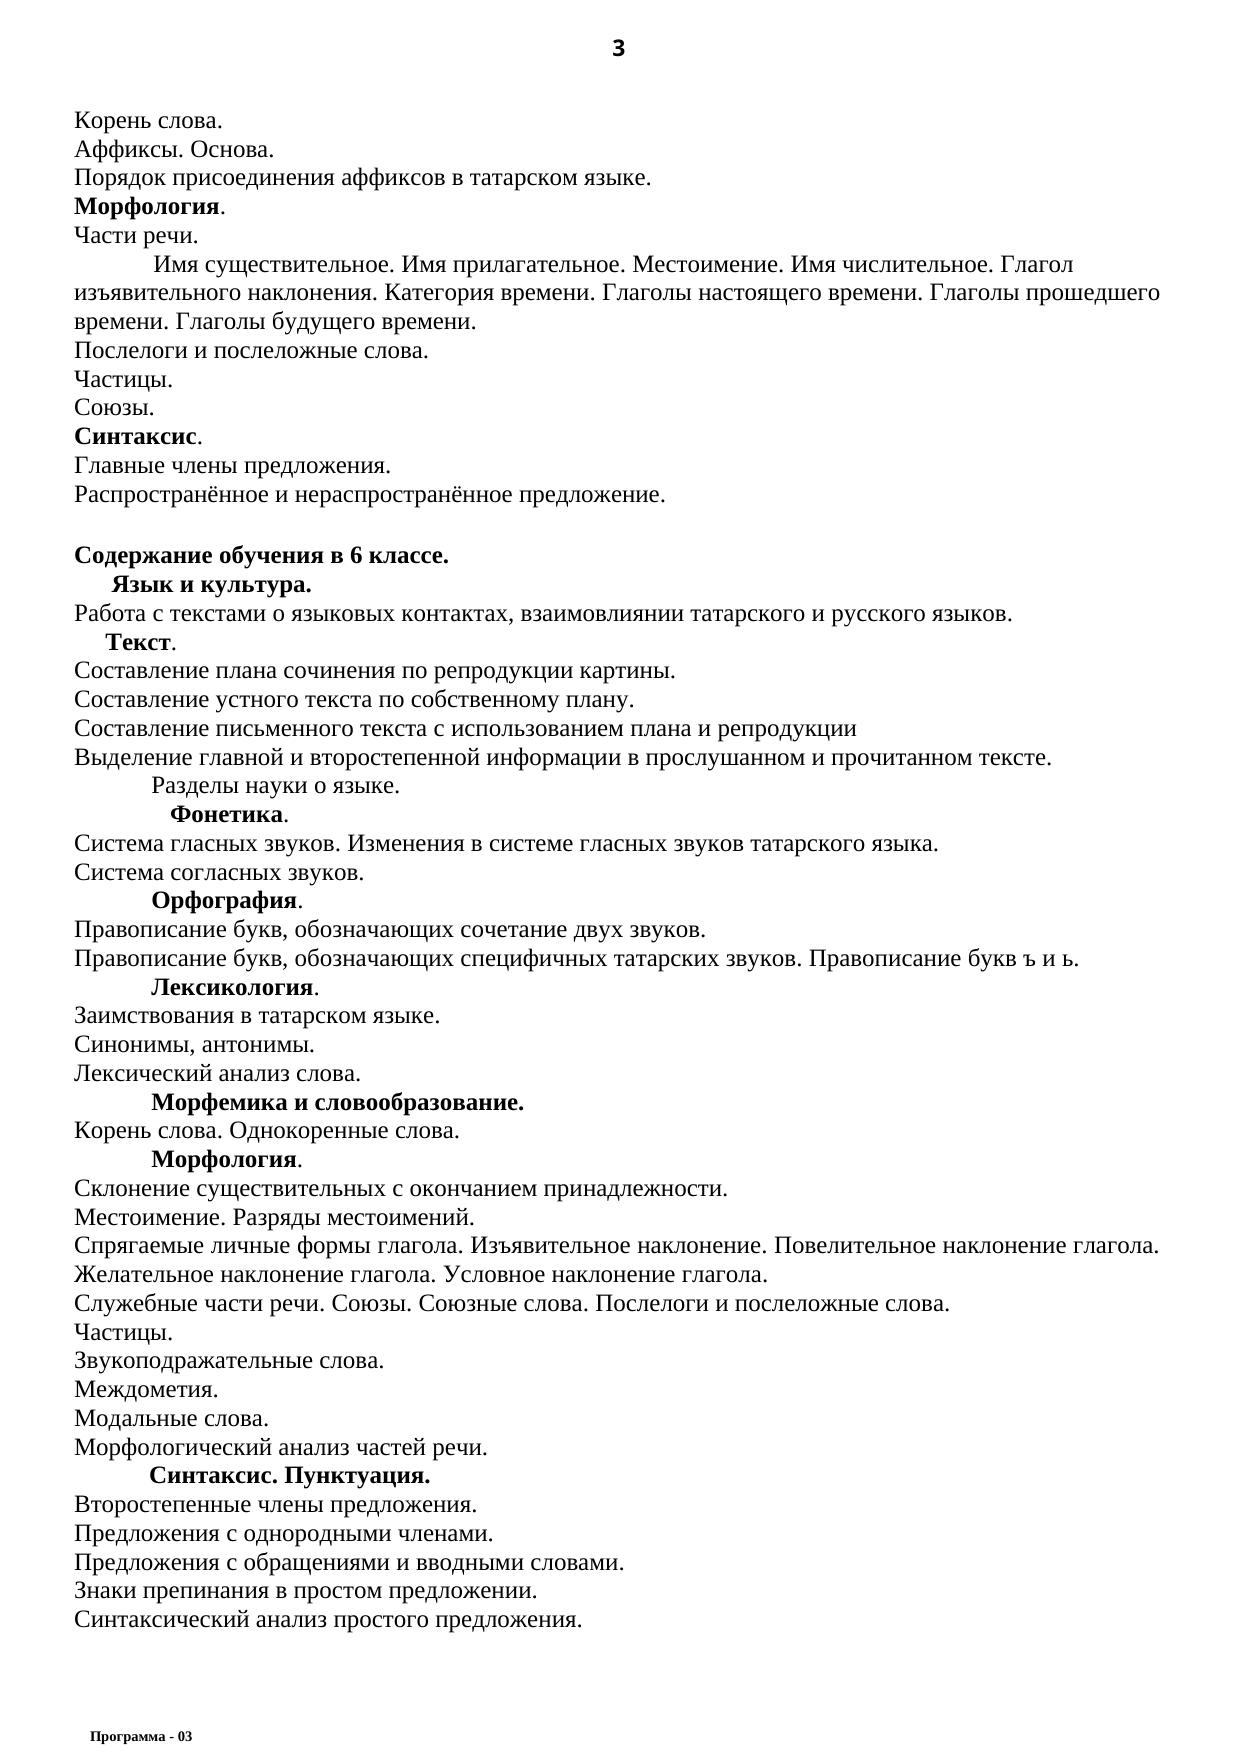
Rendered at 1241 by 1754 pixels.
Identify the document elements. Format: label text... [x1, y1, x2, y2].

text Выделение главной и второстепенной информации в прослушанном и прочитанном тексте. [74, 742, 1161, 771]
text Орфография. [151, 886, 1161, 914]
text Лексикология. [151, 972, 1161, 1001]
text Модальные слова. [74, 1403, 1161, 1432]
text Составление устного текста по собственному плану. [74, 684, 1161, 713]
text Местоимение. Разряды местоимений. [74, 1202, 1161, 1231]
text Частицы. [74, 1317, 1161, 1346]
text Междометия. [74, 1374, 1161, 1403]
text Составление плана сочинения по репродукции картины. [74, 656, 1161, 684]
text Составление письменного текста с использованием плана и репродукции [74, 713, 1161, 742]
text Корень слова. Однокоренные слова. [74, 1116, 1161, 1144]
text Синтаксический анализ простого предложения. [74, 1604, 1161, 1633]
text Склонение существительных с окончанием принадлежности. [74, 1173, 1161, 1202]
text Морфемика и словообразование. [151, 1087, 1161, 1116]
text Частицы. [74, 364, 1161, 392]
text Предложения с обращениями и вводными словами. [74, 1547, 1161, 1576]
text Система согласных звуков. [74, 857, 1161, 886]
text Система гласных звуков. Изменения в системе гласных звуков татарского языка. [74, 828, 1161, 857]
text Разделы науки о языке. [151, 771, 1161, 799]
text Главные члены предложения. [74, 450, 1161, 479]
text Фонетика. [151, 799, 1161, 828]
text Послелоги и послеложные слова. [74, 335, 1161, 364]
text Корень слова. [74, 105, 1161, 134]
text Морфология. [151, 1144, 1161, 1173]
text Содержание обучения в 6 классе. [74, 541, 1161, 569]
text Части речи. [74, 220, 1161, 249]
text Второстепенные члены предложения. [74, 1489, 1161, 1518]
text Синтаксис. Пунктуация. [74, 1461, 1161, 1489]
text Морфологический анализ частей речи. [74, 1432, 1161, 1461]
text Служебные части речи. Союзы. Союзные слова. Послелоги и послеложные слова. [74, 1288, 1161, 1317]
text Лексический анализ слова. [74, 1058, 1161, 1087]
text Морфология. [74, 191, 1161, 220]
text Текст. [74, 627, 1161, 656]
text Звукоподражательные слова. [74, 1346, 1161, 1374]
text Заимствования в татарском языке. [74, 1001, 1161, 1029]
text Синтаксис. [74, 421, 1161, 450]
text Аффиксы. Основа. [74, 134, 1161, 162]
text Спрягаемые личные формы глагола. Изъявительное наклонение. Повелительное наклонение глагола. Желательное наклонение глагола. Условное наклонение глагола. [74, 1231, 1161, 1288]
text Синонимы, антонимы. [74, 1029, 1161, 1058]
text Правописание букв, обозначающих специфичных татарских звуков. Правописание букв ъ и ь. [74, 943, 1161, 972]
text Знаки препинания в простом предложении. [74, 1576, 1161, 1604]
text Работа с текстами о языковых контактах, взаимовлиянии татарского и русского языков. [74, 598, 1161, 627]
text Язык и культура. [74, 569, 1161, 598]
text Правописание букв, обозначающих сочетание двух звуков. [74, 914, 1161, 943]
text Предложения с однородными членами. [74, 1518, 1161, 1547]
text Союзы. [74, 392, 1161, 421]
text Порядок присоединения аффиксов в татарском языке. [74, 162, 1161, 191]
text Распространённое и нераспространённое предложение. [74, 479, 1161, 507]
text Имя существительное. Имя прилагательное. Местоимение. Имя числительное. Глагол изъявительного наклонения. Категория времени. Глаголы настоящего времени. Глаголы прошедшего времени. Глаголы будущего времени. [74, 249, 1161, 335]
